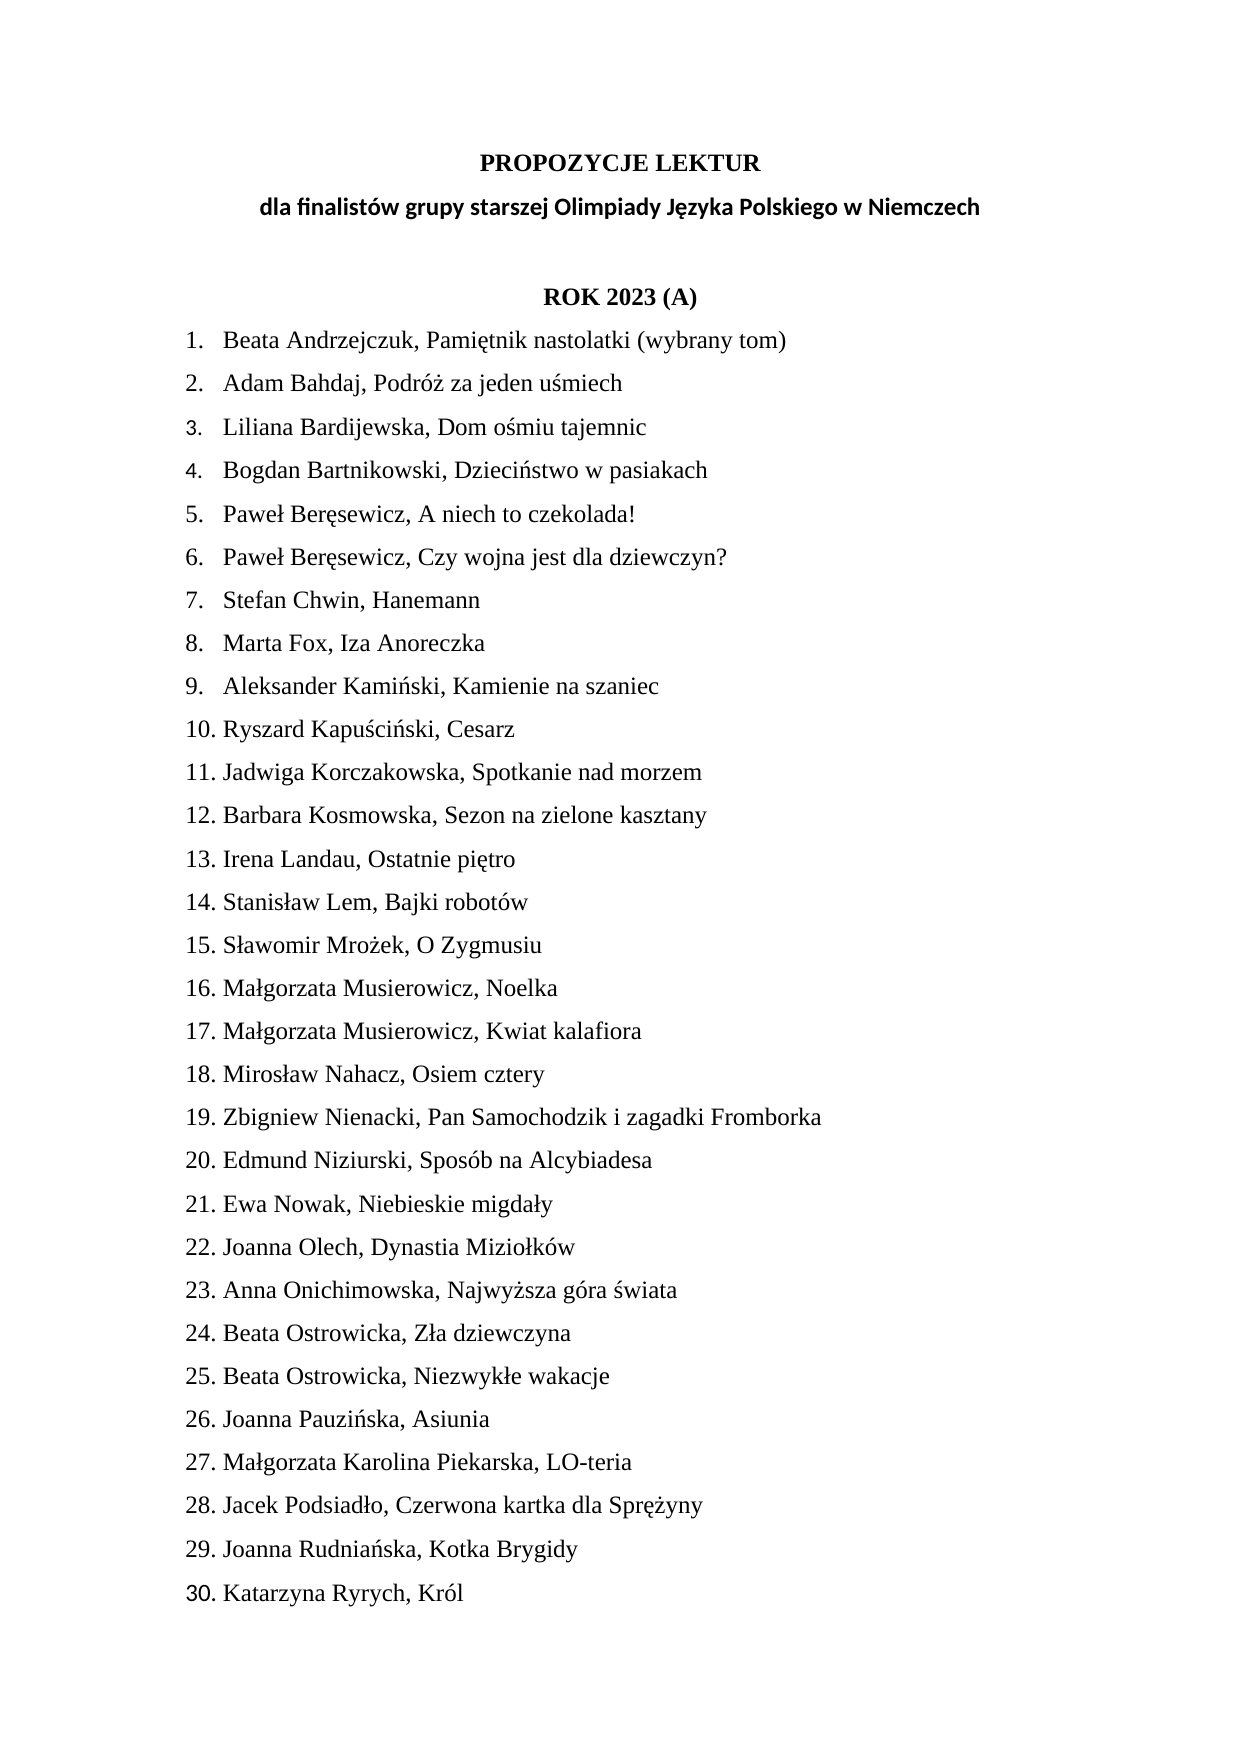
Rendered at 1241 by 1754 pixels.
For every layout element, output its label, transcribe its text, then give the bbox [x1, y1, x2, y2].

list Katarzyna Ryrych, Król [185, 1577, 1093, 1607]
list Ryszard Kapuściński, Cesarz [185, 714, 1093, 743]
list Aleksander Kamiński, Kamienie na szaniec [185, 671, 1093, 700]
text PROPOZYCJE LEKTUR [148, 148, 1093, 176]
list Jacek Podsiadło, Czerwona kartka dla Sprężyny [185, 1491, 1093, 1519]
list Mirosław Nahacz, Osiem cztery [185, 1059, 1093, 1088]
list Joanna Pauzińska, Asiunia [185, 1404, 1093, 1433]
text ROK 2023 (A) [148, 282, 1093, 311]
list Anna Onichimowska, Najwyższa góra świata [185, 1275, 1093, 1304]
list Małgorzata Karolina Piekarska, LO-teria [185, 1447, 1093, 1476]
list Beata Ostrowicka, Zła dziewczyna [185, 1318, 1093, 1347]
list Adam Bahdaj, Podróż za jeden uśmiech [185, 368, 1093, 397]
subtitle Zbigniew Nienacki, Pan Samochodzik i zagadki Fromborka [185, 1102, 1093, 1131]
list Ewa Nowak, Niebieskie migdały [185, 1189, 1093, 1217]
list Marta Fox, Iza Anoreczka [185, 628, 1093, 657]
list Liliana Bardijewska, Dom ośmiu tajemnic [185, 412, 1093, 441]
list Joanna Rudniańska, Kotka Brygidy [185, 1534, 1093, 1562]
list Stefan Chwin, Hanemann [185, 585, 1093, 614]
list Małgorzata Musierowicz, Noelka [185, 973, 1093, 1002]
list Beata Ostrowicka, Niezwykłe wakacje [185, 1361, 1093, 1390]
list Sławomir Mrożek, O Zygmusiu [185, 930, 1093, 959]
list Irena Landau, Ostatnie piętro [185, 844, 1093, 872]
list Edmund Niziurski, Sposób na Alcybiadesa [185, 1146, 1093, 1174]
list Jadwiga Korczakowska, Spotkanie nad morzem [185, 757, 1093, 786]
list Paweł Beręsewicz, Czy wojna jest dla dziewczyn? [185, 542, 1093, 571]
list Barbara Kosmowska, Sezon na zielone kasztany [185, 801, 1093, 829]
list Stanisław Lem, Bajki robotów [185, 887, 1093, 916]
list Małgorzata Musierowicz, Kwiat kalafiora [185, 1016, 1093, 1045]
list Paweł Beręsewicz, A niech to czekolada! [185, 499, 1093, 527]
list Bogdan Bartnikowski, Dzieciństwo w pasiakach [185, 455, 1093, 484]
list Beata Andrzejczuk, Pamiętnik nastolatki (wybrany tom) [185, 325, 1093, 354]
list Joanna Olech, Dynastia Miziołków [185, 1232, 1093, 1261]
text dla finalistów grupy starszej Olimpiady Języka Polskiego w Niemczech [148, 191, 1093, 221]
